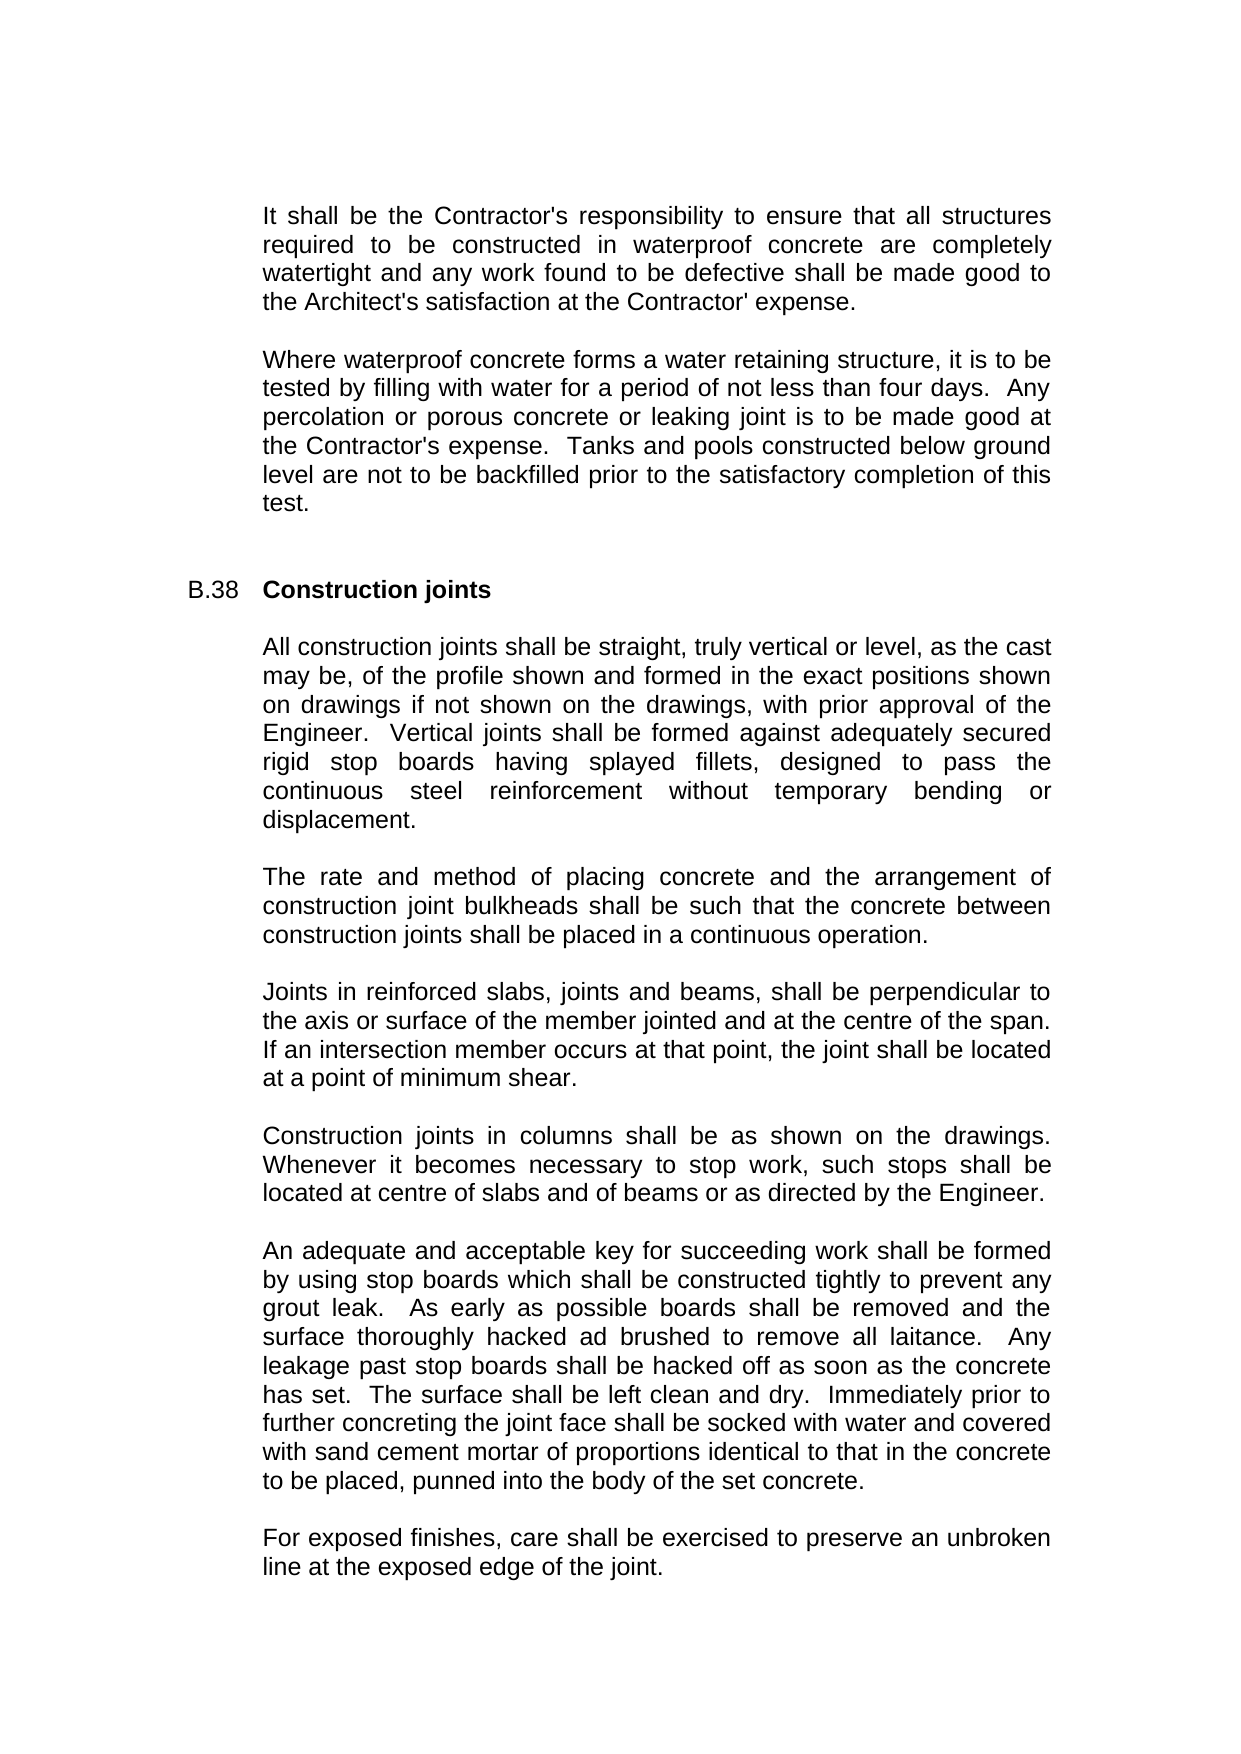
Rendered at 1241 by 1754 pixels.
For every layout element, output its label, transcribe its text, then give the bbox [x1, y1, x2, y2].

text For exposed finishes, care shall be exercised to preserve an unbroken line at the exposed edge of the joint. [187, 1523, 1053, 1581]
text All construction joints shall be straight, truly vertical or level, as the cast may be, of the profile shown and formed in the exact positions shown on drawings if not shown on the drawings, with prior approval of the Engineer. Vertical joints shall be formed against adequately secured rigid stop boards having splayed fillets, designed to pass the continuous steel reinforcement without temporary bending or displacement. [187, 632, 1053, 833]
text Where waterproof concrete forms a water retaining structure, it is to be tested by filling with water for a period of not less than four days. Any percolation or porous concrete or leaking joint is to be made good at the Contractor's expense. Tanks and pools constructed below ground level are not to be backfilled prior to the satisfactory completion of this test. [187, 344, 1053, 517]
text B.38 Construction joints [187, 574, 1053, 603]
text It shall be the Contractor's responsibility to ensure that all structures required to be constructed in waterproof concrete are completely watertight and any work found to be defective shall be made good to the Architect's satisfaction at the Contractor' expense. [187, 201, 1053, 316]
text The rate and method of placing concrete and the arrangement of construction joint bulkheads shall be such that the concrete between construction joints shall be placed in a continuous operation. [187, 862, 1053, 948]
text Construction joints in columns shall be as shown on the drawings. Whenever it becomes necessary to stop work, such stops shall be located at centre of slabs and of beams or as directed by the Engineer. [187, 1121, 1053, 1207]
text An adequate and acceptable key for succeeding work shall be formed by using stop boards which shall be constructed tightly to prevent any grout leak. As early as possible boards shall be removed and the surface thoroughly hacked ad brushed to remove all laitance. Any leakage past stop boards shall be hacked off as soon as the concrete has set. The surface shall be left clean and dry. Immediately prior to further concreting the joint face shall be socked with water and covered with sand cement mortar of proportions identical to that in the concrete to be placed, punned into the body of the set concrete. [187, 1236, 1053, 1494]
text Joints in reinforced slabs, joints and beams, shall be perpendicular to the axis or surface of the member jointed and at the centre of the span. If an intersection member occurs at that point, the joint shall be located at a point of minimum shear. [187, 977, 1053, 1092]
